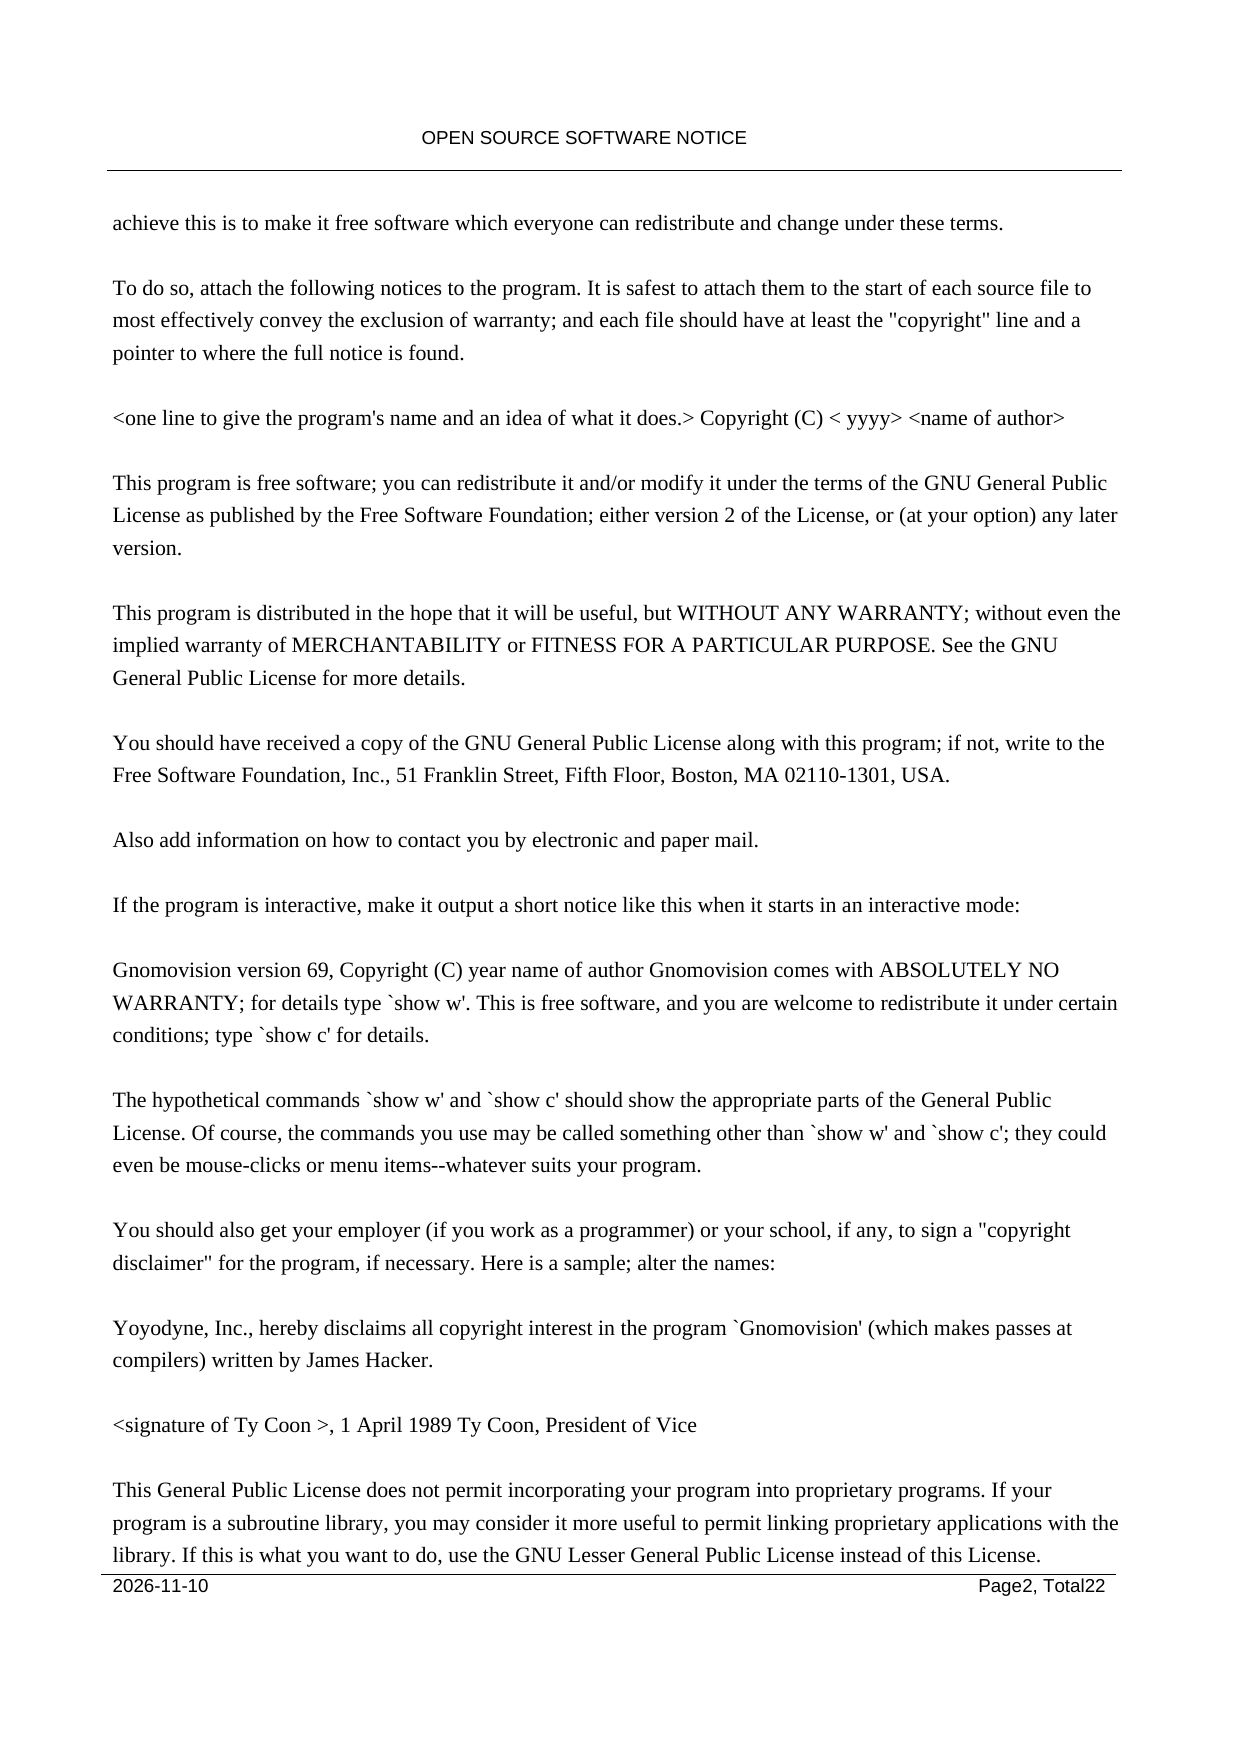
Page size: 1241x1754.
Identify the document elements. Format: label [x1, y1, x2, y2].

text [112, 206, 1128, 1571]
